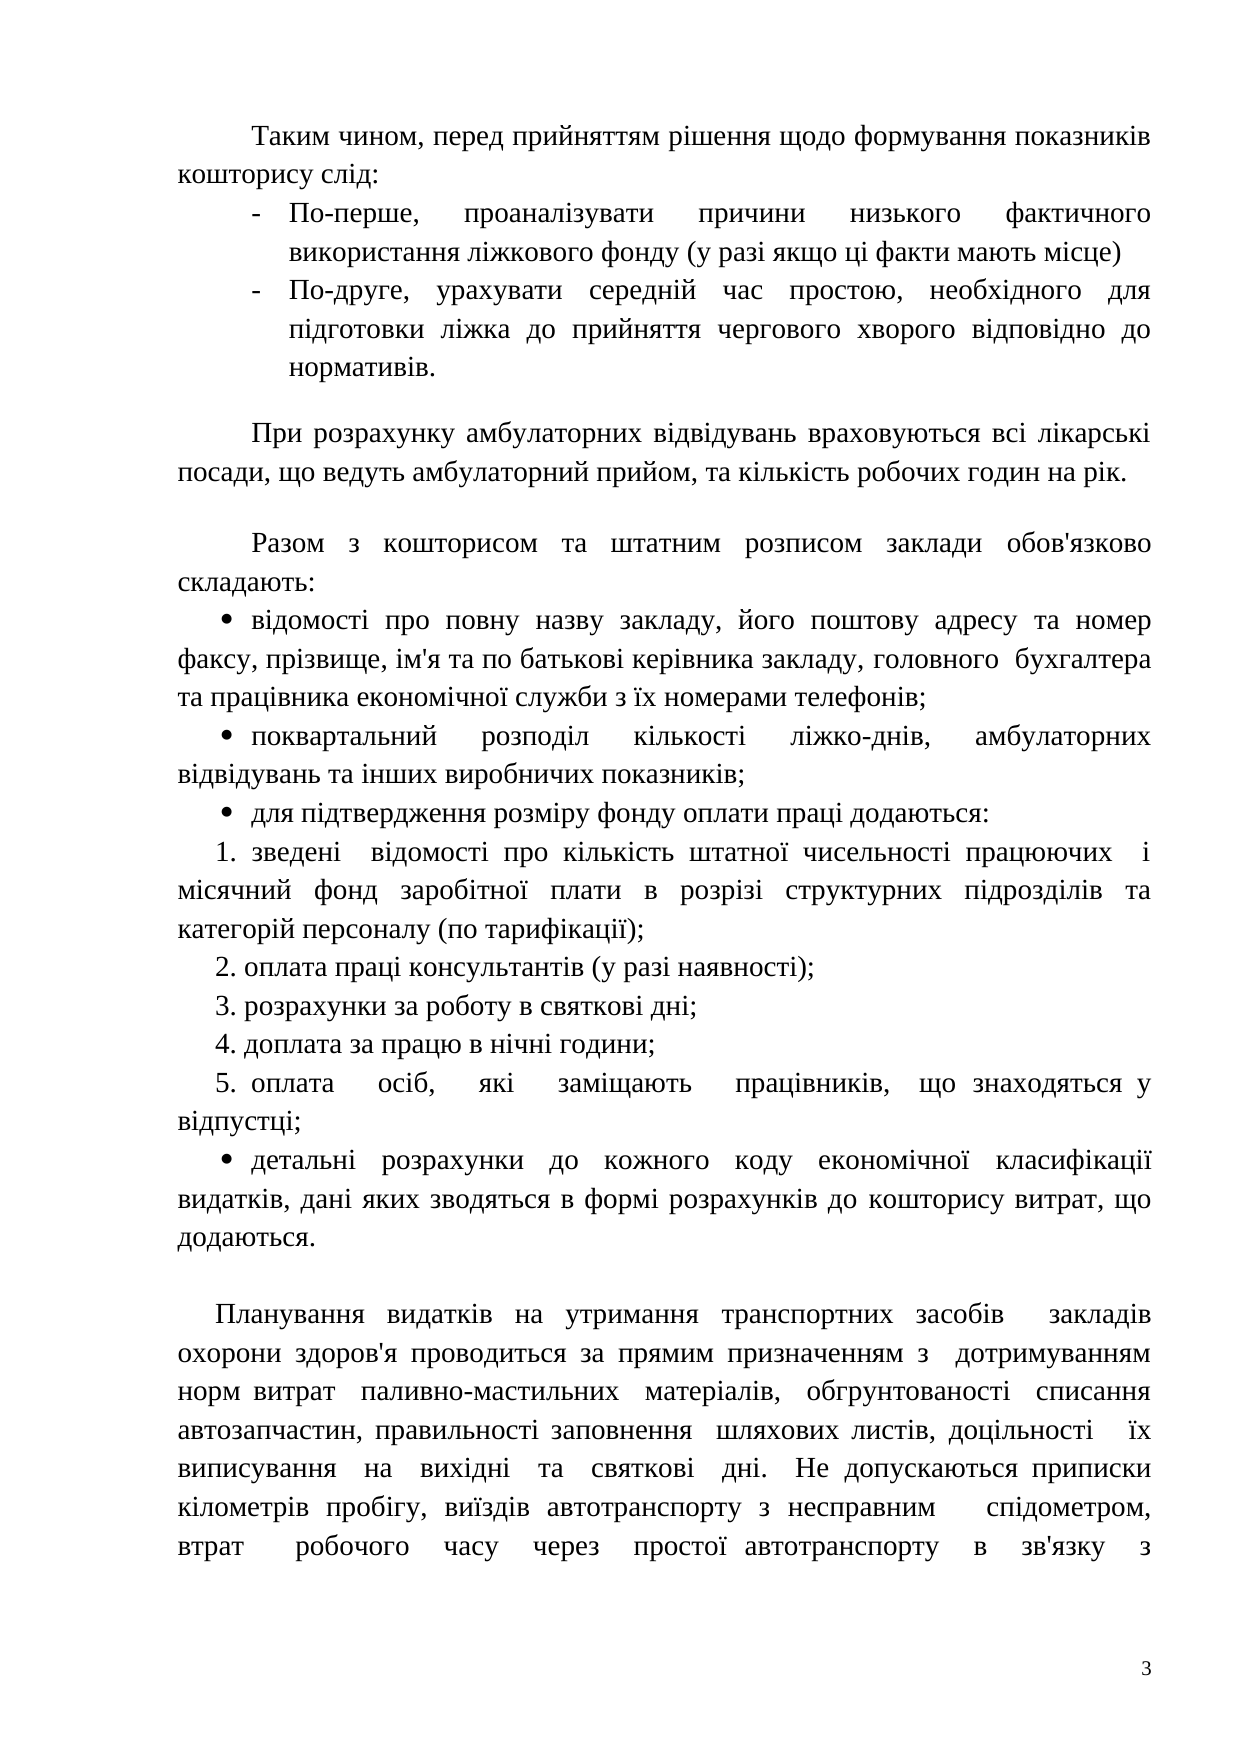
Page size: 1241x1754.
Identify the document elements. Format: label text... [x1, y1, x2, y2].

text Таким чином, перед прийняттям рішення щодо формування показників кошторису слід: [177, 118, 1152, 190]
list для підтвердження розміру фонду оплати праці додаються: [177, 795, 1152, 829]
list 5. оплата осіб, які заміщають працівників, що знаходяться у відпустці; [177, 1065, 1152, 1137]
list 4. доплата за працю в нічні години; [177, 1026, 1152, 1060]
list відомості про повну назву закладу, його поштову адресу та номер факсу, прізвище, ім'я та по батькові керівника закладу, головного бухгалтера та працівника економічної служби з їх номерами телефонів; [177, 602, 1152, 713]
list 1. зведені відомості про кількість штатної чисельності працюючих і місячний фонд заробітної плати в розрізі структурних підрозділів та категорій персоналу (по тарифікації); [177, 834, 1152, 944]
list детальні розрахунки до кожного коду економічної класифікації видатків, дані яких зводяться в формі розрахунків до кошторису витрат, що додаються. [177, 1142, 1152, 1253]
text При розрахунку амбулаторних відвідувань враховуються всі лікарські посади, що ведуть амбулаторний прийом, та кількість робочих годин на рік. [177, 416, 1152, 488]
list поквартальний розподіл кількості ліжко-днів, амбулаторних відвідувань та інших виробничих показників; [177, 718, 1152, 790]
list 2. оплата праці консультантів (у разі наявності); [177, 949, 1152, 983]
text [177, 1296, 1152, 1561]
text Разом з кошторисом та штатним розписом заклади обов'язково складають: [177, 525, 1152, 597]
list 3. розрахунки за роботу в святкові дні; [177, 988, 1152, 1021]
list По-друге, урахувати середній час простою, необхідного для підготовки ліжка до прийняття чергового хворого відповідно до нормативів. [251, 272, 1152, 383]
list По-перше, проаналізувати причини низького фактичного використання ліжкового фонду (у разі якщо ці факти мають місце) [251, 195, 1152, 267]
